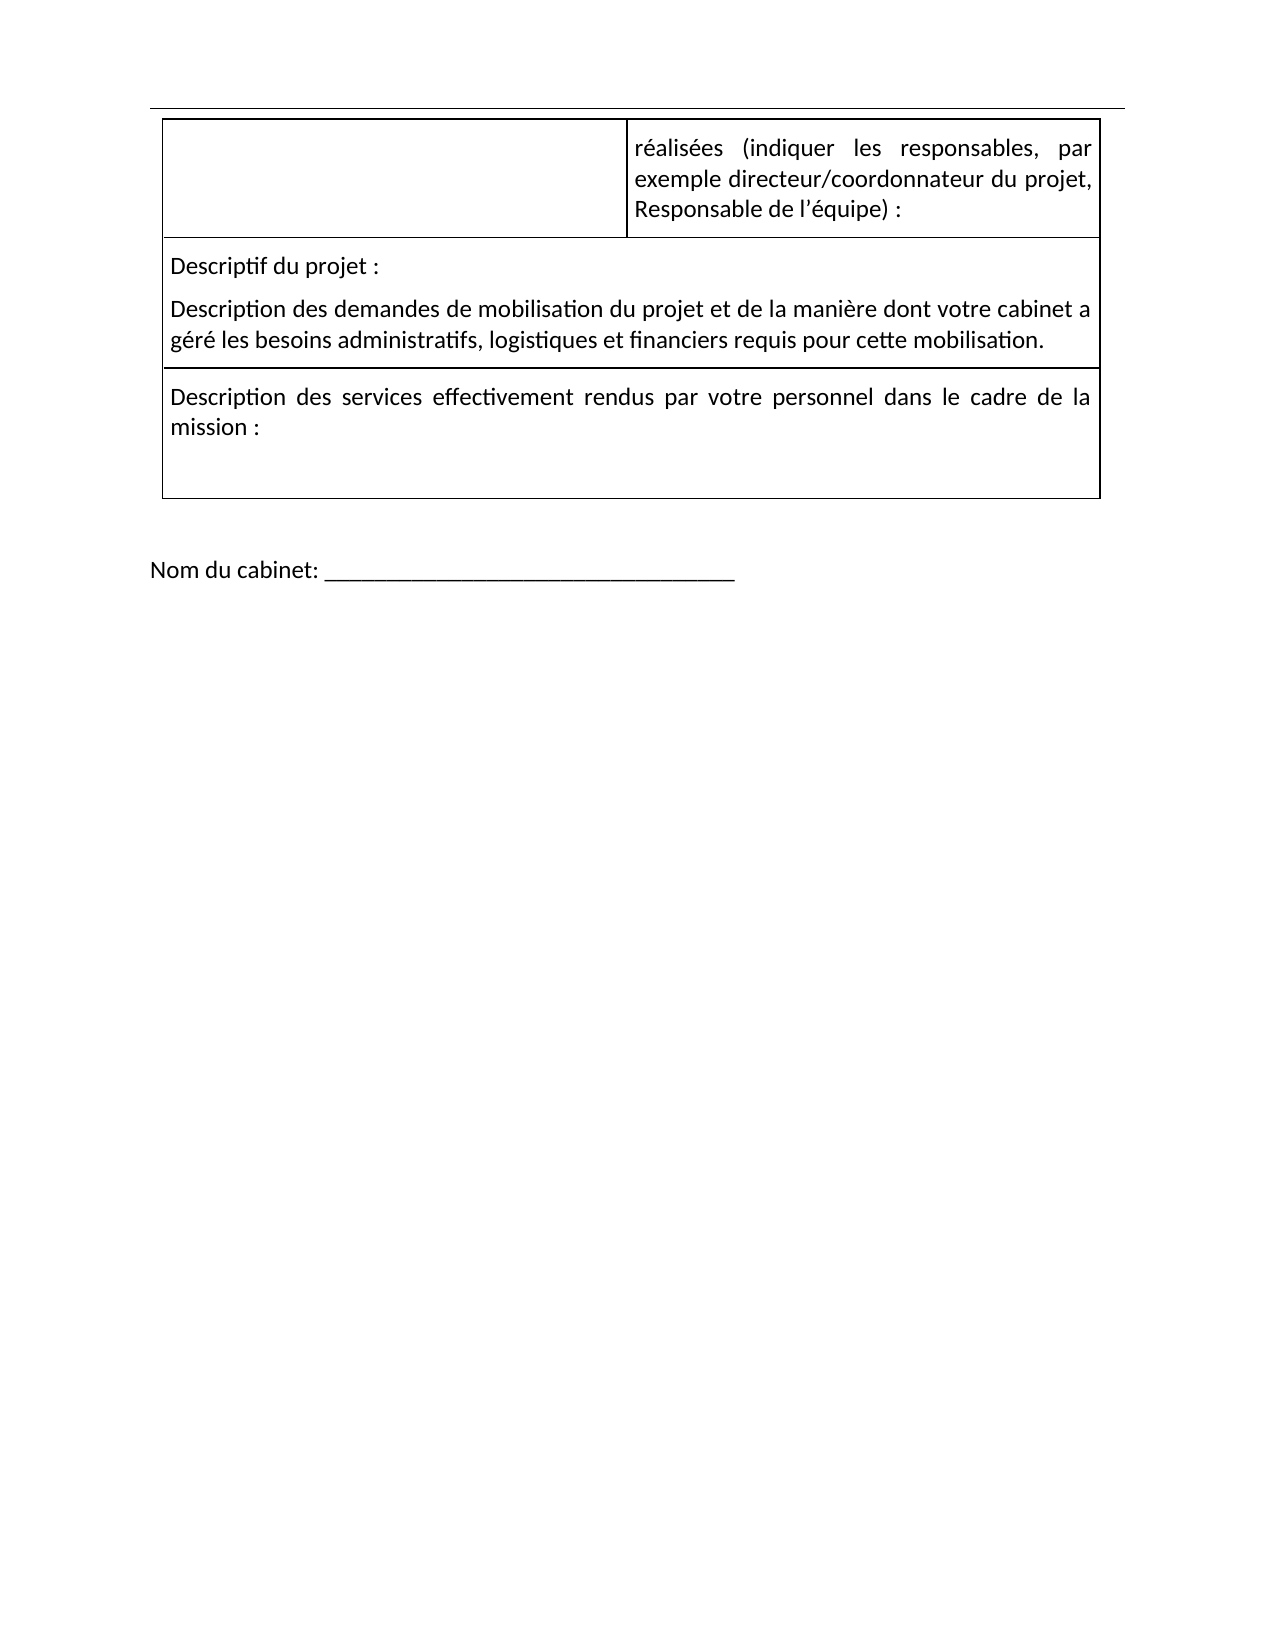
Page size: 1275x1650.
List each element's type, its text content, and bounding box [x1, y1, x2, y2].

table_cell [163, 120, 626, 236]
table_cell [628, 120, 1099, 236]
table_cell Description des services effectivement rendus par votre personnel dans le cadre de la mission : [163, 368, 1099, 498]
table_cell Descriptif du projet : Description des demandes de mobilisation du projet et de la manière dont votre cabinet a géré les besoins administratifs, logistiques et financiers requis pour cette mobilisation. [163, 238, 1099, 367]
text Nom du cabinet: _________________________________ [150, 555, 1125, 585]
